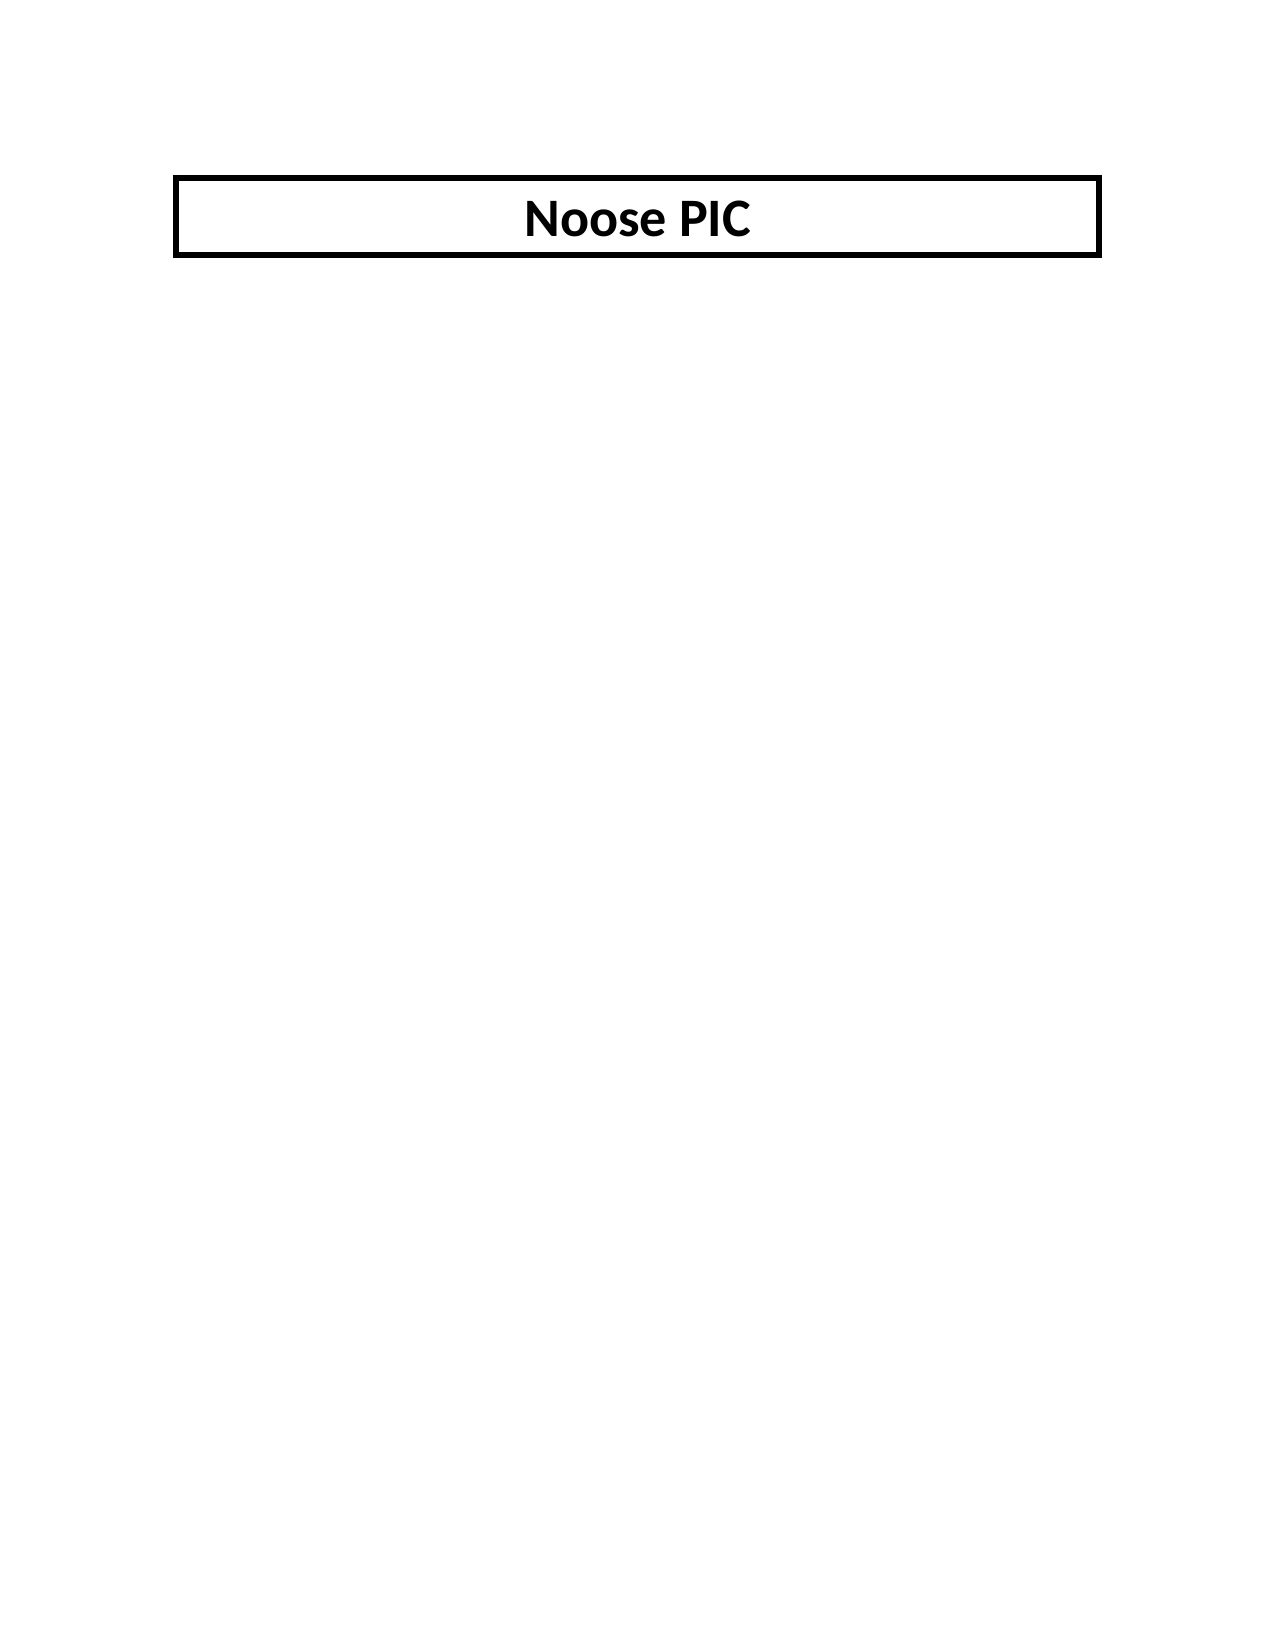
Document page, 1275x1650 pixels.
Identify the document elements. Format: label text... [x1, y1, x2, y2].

subtitle Noose PIC [179, 181, 1096, 252]
